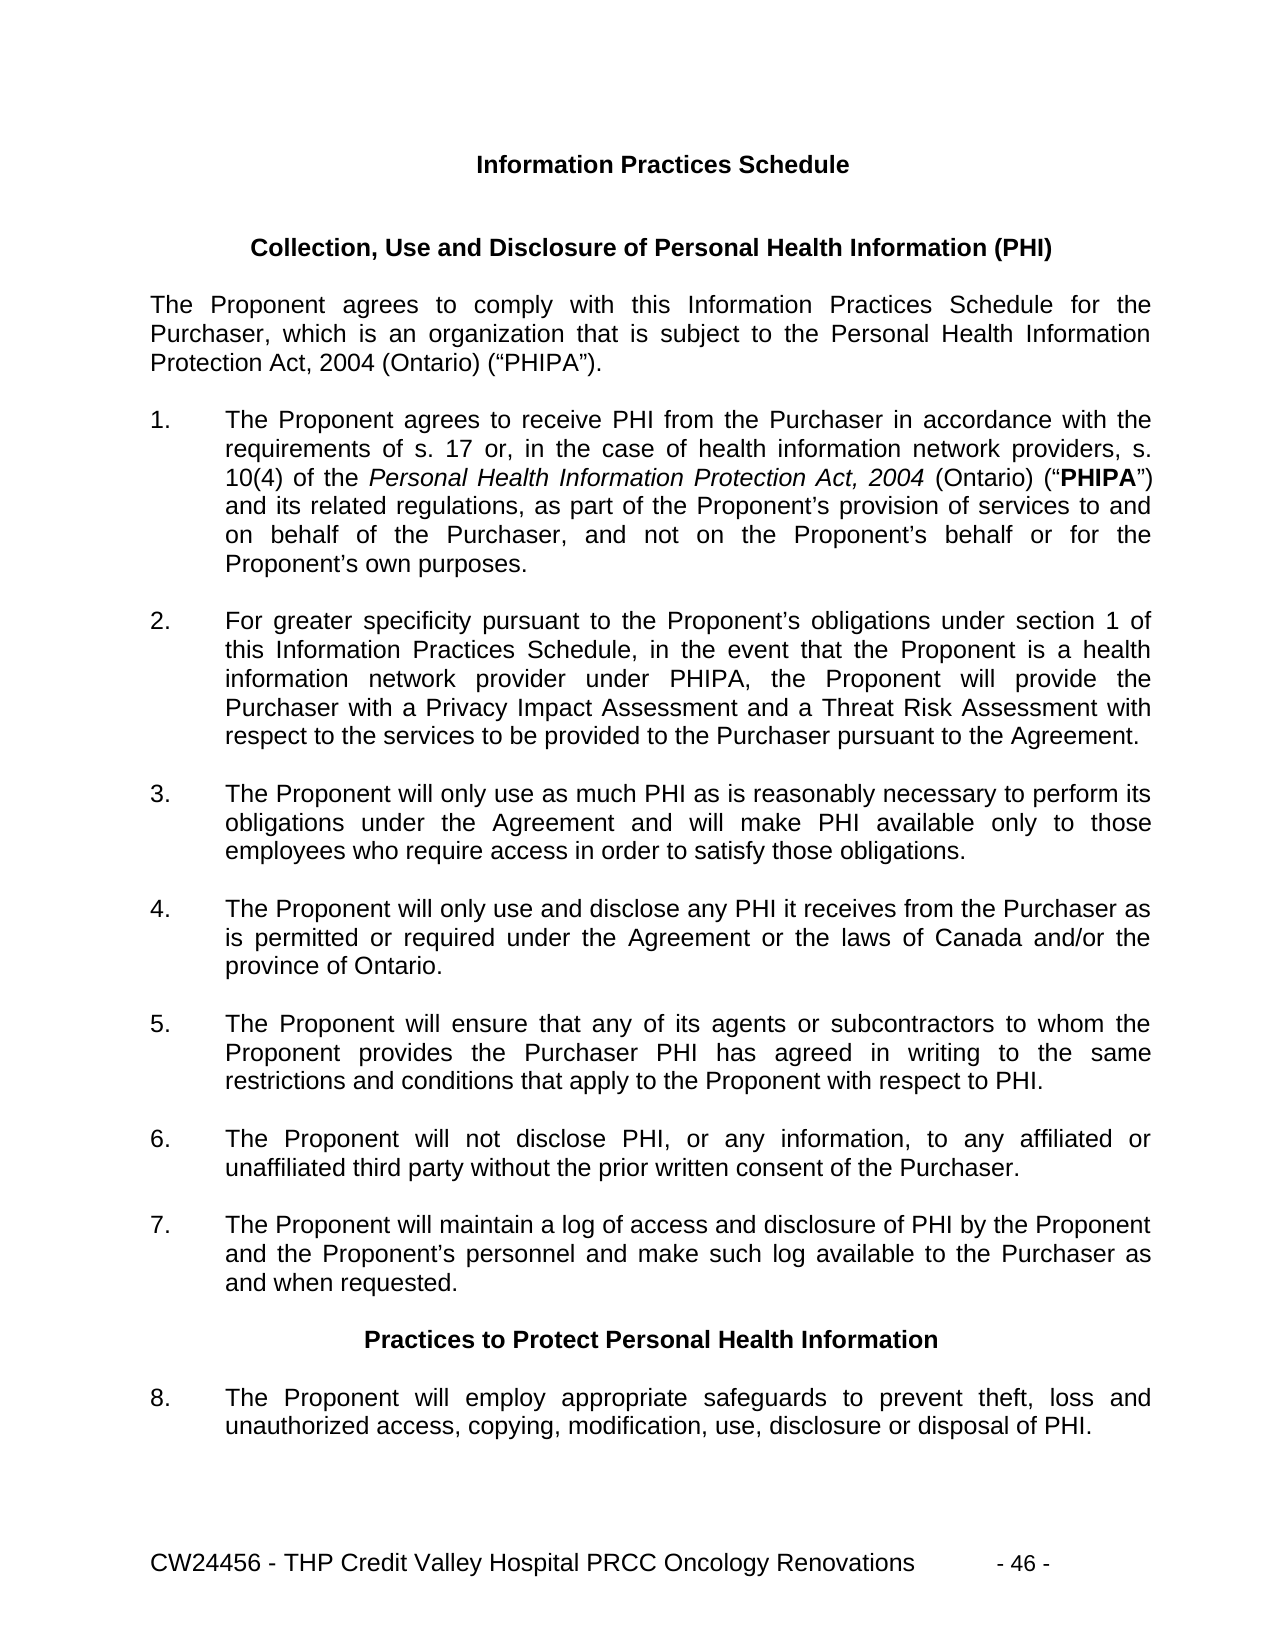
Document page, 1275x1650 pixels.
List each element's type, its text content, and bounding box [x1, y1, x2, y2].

text Collection, Use and Disclosure of Personal Health Information (PHI) [150, 232, 1153, 261]
text Practices to Protect Personal Health Information [150, 1325, 1153, 1354]
list For greater specificity pursuant to the Proponent’s obligations under section 1 of this Information Practices Schedule, in the event that the Proponent is a health information network provider under PHIPA, the Proponent will provide the Purchaser with a Privacy Impact Assessment and a Threat Risk Assessment with respect to the services to be provided to the Purchaser pursuant to the Agreement. [150, 606, 1153, 750]
list The Proponent will maintain a log of access and disclosure of PHI by the Proponent and the Proponent’s personnel and make such log available to the Purchaser as and when requested. [150, 1210, 1153, 1296]
list The Proponent will not disclose PHI, or any information, to any affiliated or unaffiliated third party without the prior written consent of the Purchaser. [150, 1124, 1153, 1181]
subtitle Information Practices Schedule [476, 150, 1153, 179]
list The Proponent will only use as much PHI as is reasonably necessary to perform its obligations under the Agreement and will make PHI available only to those employees who require access in order to satisfy those obligations. [150, 779, 1153, 865]
list The Proponent will employ appropriate safeguards to prevent theft, loss and unauthorized access, copying, modification, use, disclosure or disposal of PHI. [150, 1382, 1153, 1440]
list The Proponent agrees to receive PHI from the Purchaser in accordance with the requirements of s. 17 or, in the case of health information network providers, s. 10(4) of the Personal Health Information Protection Act, 2004 (Ontario) (“PHIPA”) and its related regulations, as part of the Proponent’s provision of services to and on behalf of the Purchaser, and not on the Proponent’s behalf or for the Proponent’s own purposes. [150, 405, 1153, 577]
list The Proponent will only use and disclose any PHI it receives from the Purchaser as is permitted or required under the Agreement or the laws of Canada and/or the province of Ontario. [150, 894, 1153, 980]
text The Proponent agrees to comply with this Information Practices Schedule for the Purchaser, which is an organization that is subject to the Personal Health Information Protection Act, 2004 (Ontario) (“PHIPA”). [150, 290, 1153, 376]
list The Proponent will ensure that any of its agents or subcontractors to whom the Proponent provides the Purchaser PHI has agreed in writing to the same restrictions and conditions that apply to the Proponent with respect to PHI. [150, 1009, 1153, 1095]
